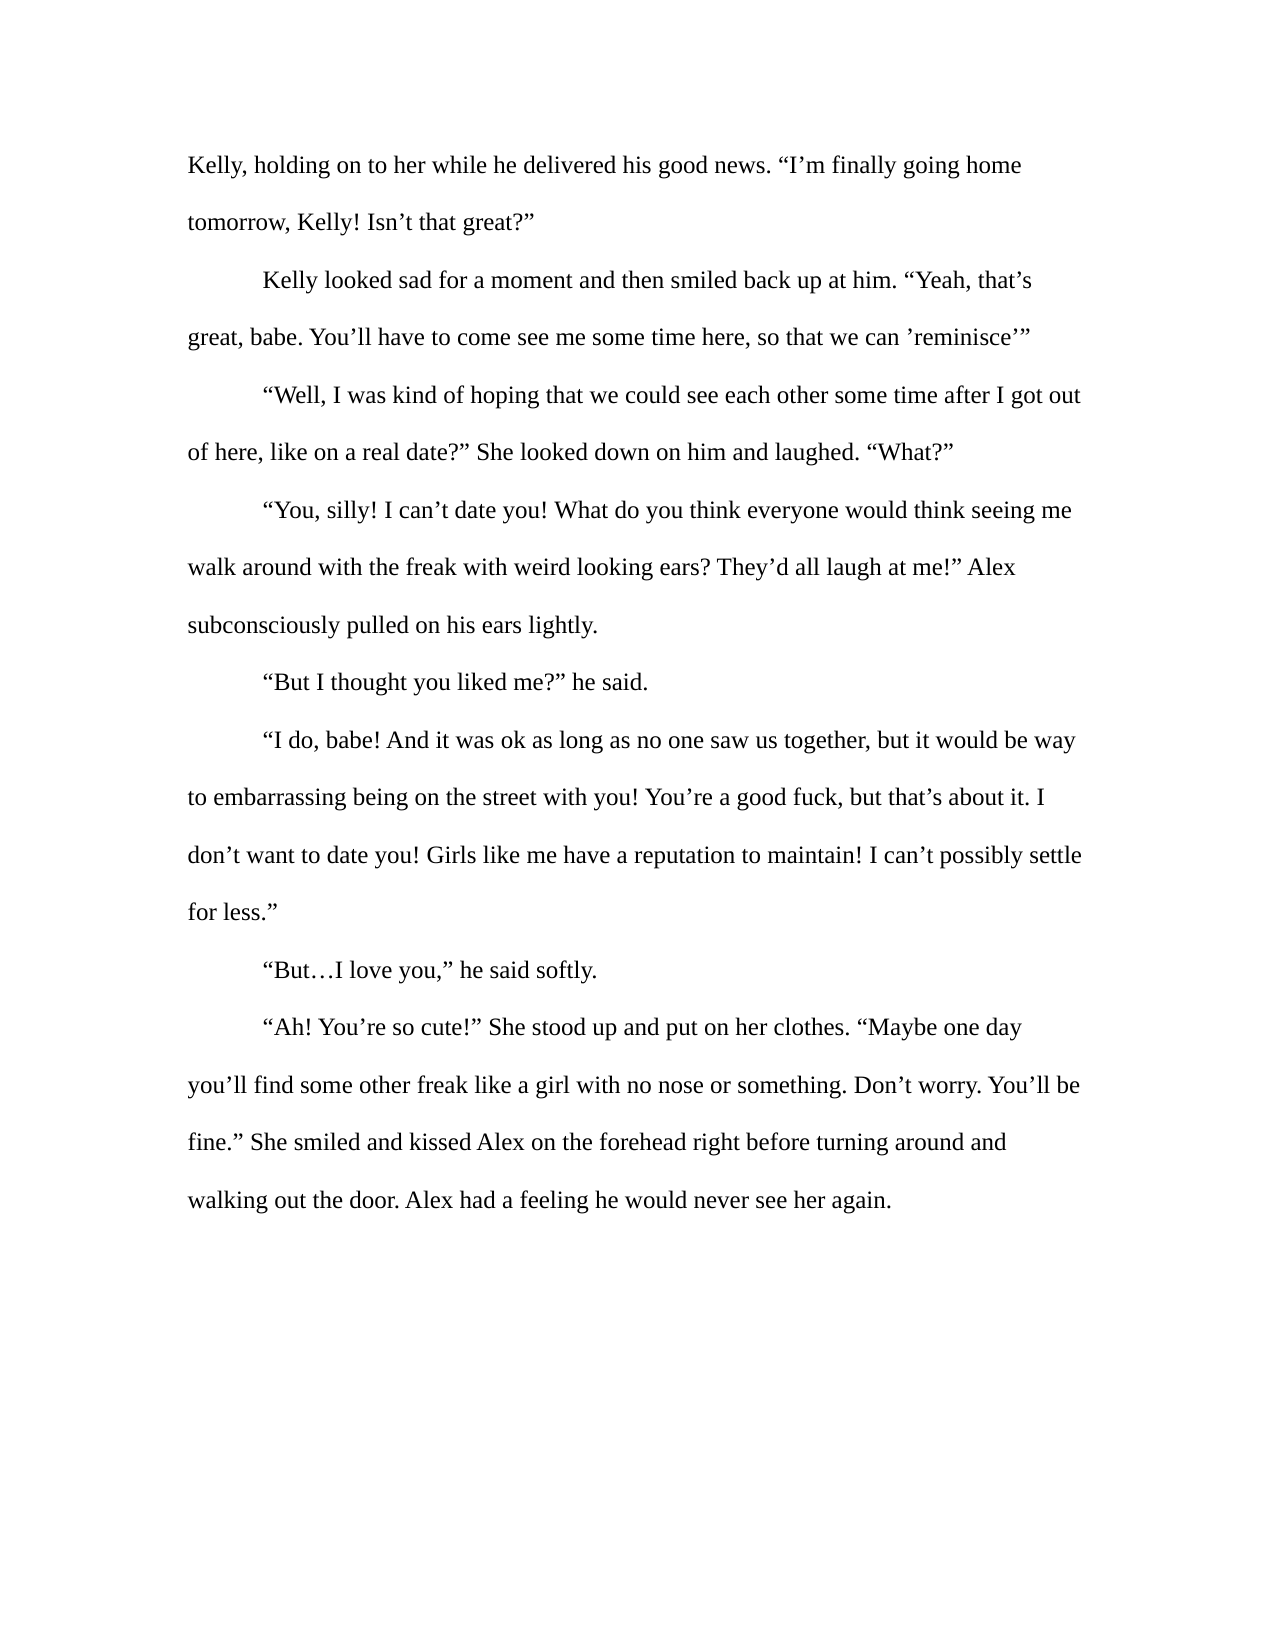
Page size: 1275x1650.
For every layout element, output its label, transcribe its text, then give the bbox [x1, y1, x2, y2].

text “But I thought you liked me?” he said. [187, 667, 1087, 696]
text “I do, babe! And it was ok as long as no one saw us together, but it would be way to embarrassing being on the street with you! You’re a good fuck, but that’s about it. I don’t want to date you! Girls like me have a reputation to maintain! I can’t possibly settle for less.” [187, 725, 1087, 926]
text “Ah! You’re so cute!” She stood up and put on her clothes. “Maybe one day you’ll find some other freak like a girl with no nose or something. Don’t worry. You’ll be fine.” She smiled and kissed Alex on the forehead right before turning around and walking out the door. Alex had a feeling he would never see her again. [187, 1012, 1087, 1214]
text “Well, I was kind of hoping that we could see each other some time after I got out of here, like on a real date?” She looked down on him and laughed. “What?” [187, 380, 1087, 466]
text Kelly looked sad for a moment and then smiled back up at him. “Yeah, that’s great, babe. You’ll have to come see me some time here, so that we can ’reminisce’” [187, 265, 1087, 351]
text “But…I love you,” he said softly. [187, 955, 1087, 984]
text “You, silly! I can’t date you! What do you think everyone would think seeing me walk around with the freak with weird looking ears? They’d all laugh at me!” Alex subconsciously pulled on his ears lightly. [187, 495, 1087, 639]
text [187, 150, 1087, 236]
